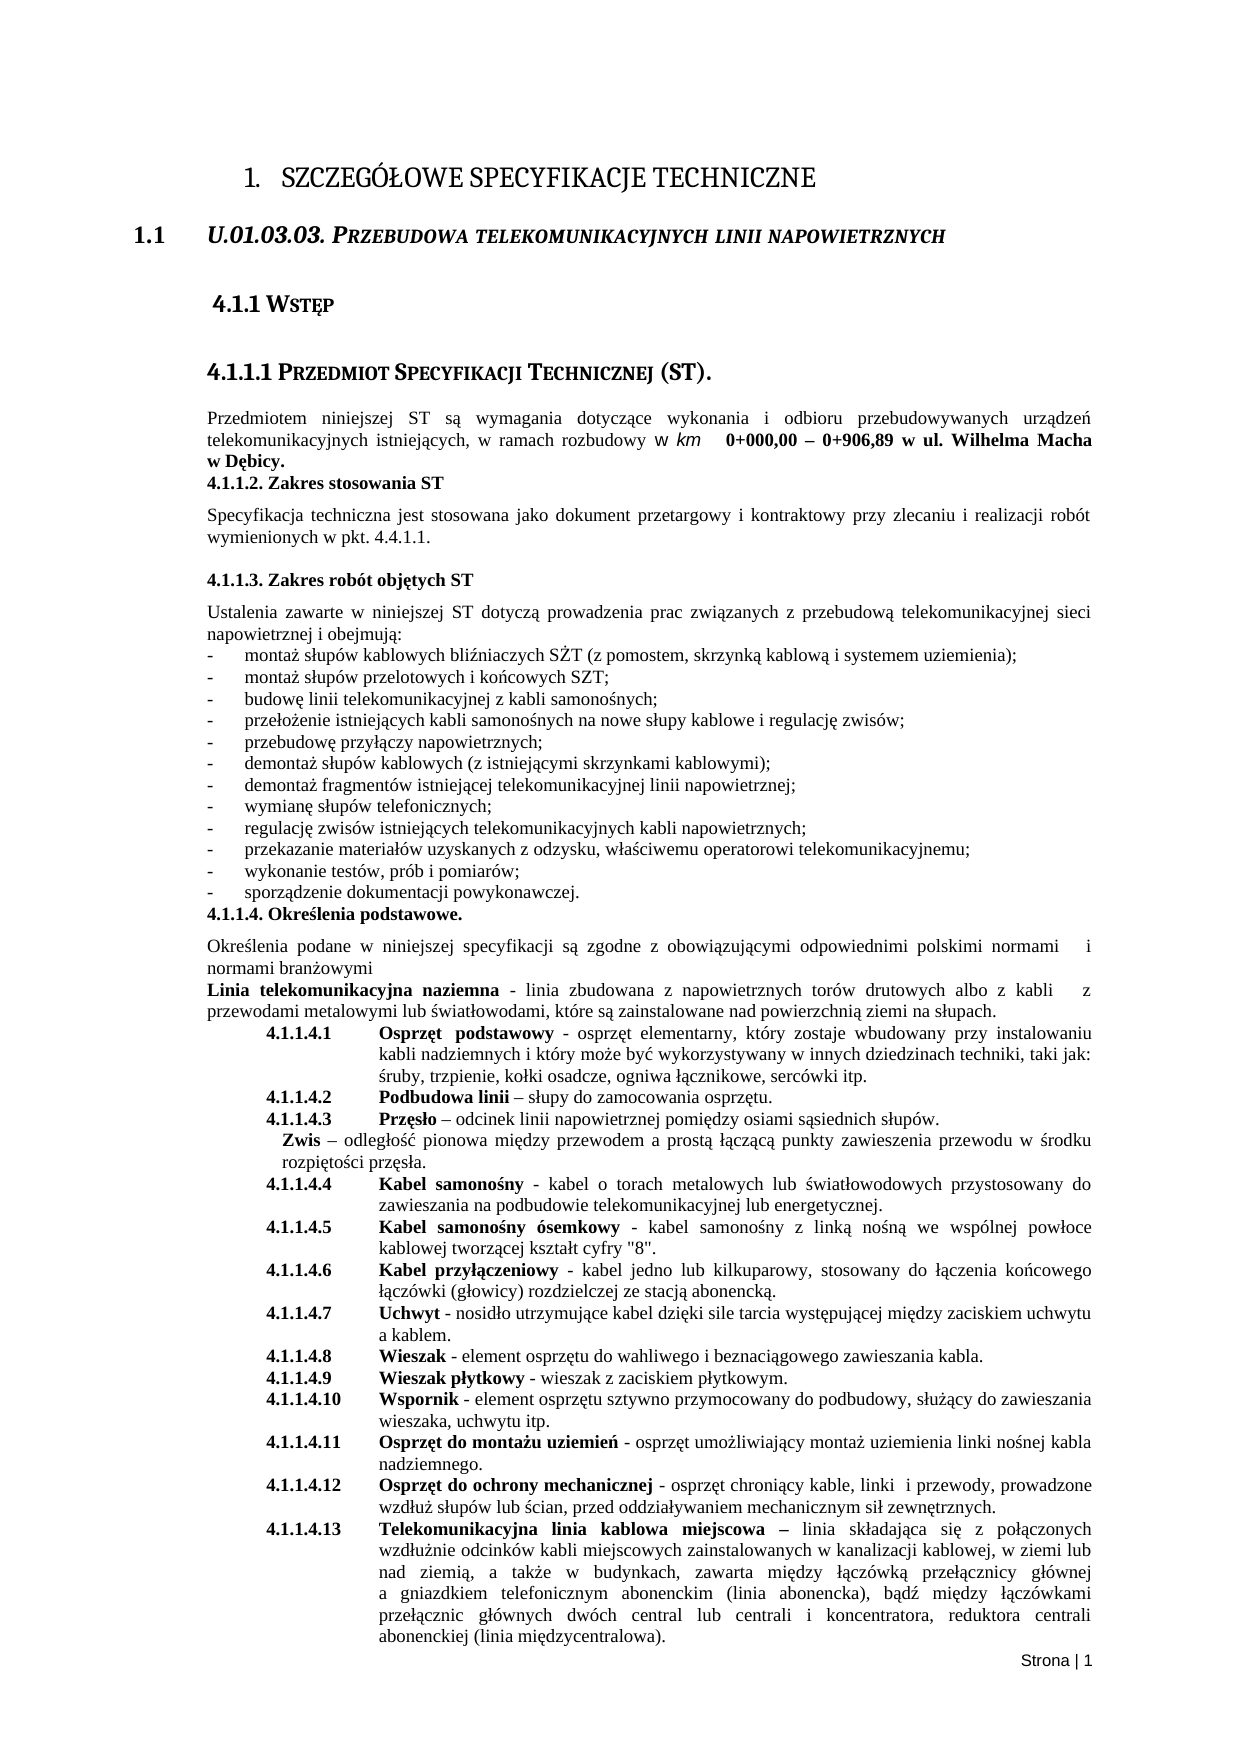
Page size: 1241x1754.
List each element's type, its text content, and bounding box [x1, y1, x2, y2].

list demontaż fragmentów istniejącej telekomunikacyjnej linii napowietrznej; [207, 774, 1092, 795]
list montaż słupów kablowych bliźniaczych SŻT (z pomostem, skrzynką kablową i systemem uziemienia); [207, 644, 1092, 666]
list Podbudowa linii – słupy do zamocowania osprzętu. [266, 1086, 1092, 1108]
text 4.1.1.4. Określenia podstawowe. [207, 903, 1092, 924]
list Osprzęt do ochrony mechanicznej - osprzęt chroniący kable, linki i przewody, prowadzone wzdłuż słupów lub ścian, przed oddziaływaniem mechanicznym sił zewnętrznych. [266, 1474, 1092, 1517]
list budowę linii telekomunikacyjnej z kabli samonośnych; [207, 687, 1092, 709]
text Przedmiotem niniejszej ST są wymagania dotyczące wykonania i odbioru przebudowywanych urządzeń telekomunikacyjnych istniejących, w ramach rozbudowy w km 0+000,00 – 0+906,89 w ul. Wilhelma Macha w Dębicy. [207, 407, 1092, 472]
list regulację zwisów istniejących telekomunikacyjnych kabli napowietrznych; [207, 817, 1092, 838]
text Ustalenia zawarte w niniejszej ST dotyczą prowadzenia prac związanych z przebudową telekomunikacyjnej sieci napowietrznej i obejmują: [207, 601, 1092, 644]
text Linia telekomunikacyjna naziemna - linia zbudowana z napowietrznych torów drutowych albo z kabli z przewodami metalowymi lub światłowodami, które są zainstalowane nad powierzchnią ziemi na słupach. [207, 978, 1092, 1022]
subtitle Szczegółowe specyfikacje techniczne [244, 162, 1092, 195]
list Kabel przyłączeniowy - kabel jedno lub kilkuparowy, stosowany do łączenia końcowego łączówki (głowicy) rozdzielczej ze stacją abonencką. [266, 1259, 1092, 1302]
text Określenia podane w niniejszej specyfikacji są zgodne z obowiązującymi odpowiednimi polskimi normami i normami branżowymi [207, 935, 1092, 978]
list Kabel samonośny - kabel o torach metalowych lub światłowodowych przystosowany do zawieszania na podbudowie telekomunikacyjnej lub energetycznej. [266, 1172, 1092, 1216]
text Zwis – odległość pionowa między przewodem a prostą łączącą punkty zawieszenia przewodu w środku rozpiętości przęsła. [282, 1129, 1092, 1172]
text Specyfikacja techniczna jest stosowana jako dokument przetargowy i kontraktowy przy zlecaniu i realizacji robót wymienionych w pkt. 4.4.1.1. [207, 504, 1092, 547]
list demontaż słupów kablowych (z istniejącymi skrzynkami kablowymi); [207, 752, 1092, 774]
list Wieszak - element osprzętu do wahliwego i beznaciągowego zawieszania kabla. [266, 1345, 1092, 1367]
list montaż słupów przelotowych i końcowych SZT; [207, 666, 1092, 687]
list Przęsło – odcinek linii napowietrznej pomiędzy osiami sąsiednich słupów. [266, 1108, 1092, 1129]
list Uchwyt - nosidło utrzymujące kabel dzięki sile tarcia występującej między zaciskiem uchwytu a kablem. [266, 1302, 1092, 1345]
list wymianę słupów telefonicznych; [207, 795, 1092, 817]
list sporządzenie dokumentacji powykonawczej. [207, 881, 1092, 903]
list Kabel samonośny ósemkowy - kabel samonośny z linką nośną we wspólnej powłoce kablowej tworzącej kształt cyfry "8". [266, 1216, 1092, 1259]
list Wspornik - element osprzętu sztywno przymocowany do podbudowy, służący do zawieszania wieszaka, uchwytu itp. [266, 1388, 1092, 1431]
list Osprzęt do montażu uziemień - osprzęt umożliwiający montaż uziemienia linki nośnej kabla nadziemnego. [266, 1431, 1092, 1474]
text 4.1.1.2. Zakres stosowania ST [207, 472, 1092, 493]
list wykonanie testów, prób i pomiarów; [207, 860, 1092, 881]
list przekazanie materiałów uzyskanych z odzysku, właściwemu operatorowi telekomunikacyjnemu; [207, 838, 1092, 860]
subtitle 4.1.1.1 Przedmiot Specyfikacji Technicznej (ST). [207, 358, 1092, 386]
list Telekomunikacyjna linia kablowa miejscowa – linia składająca się z połączonych wzdłużnie odcinków kabli miejscowych zainstalowanych w kanalizacji kablowej, w ziemi lub nad ziemią, a także w budynkach, zawarta między łączówką przełącznicy głównej a gniazdkiem telefonicznym abonenckim (linia abonencka), bądź między łączówkami przełącznic głównych dwóch central lub centrali i koncentratora, reduktora centrali abonenckiej (linia międzycentralowa). [266, 1517, 1092, 1647]
subtitle 4.1.1 Wstęp [207, 289, 1092, 318]
text 4.1.1.3. Zakres robót objętych ST [207, 569, 1092, 590]
list Osprzęt podstawowy - osprzęt elementarny, który zostaje wbudowany przy instalowaniu kabli nadziemnych i który może być wykorzystywany w innych dziedzinach techniki, taki jak: śruby, trzpienie, kołki osadcze, ogniwa łącznikowe, sercówki itp. [266, 1022, 1092, 1086]
list przełożenie istniejących kabli samonośnych na nowe słupy kablowe i regulację zwisów; [207, 709, 1092, 731]
subtitle U.01.03.03. Przebudowa telekomunikacyjnych linii napowietrznych [133, 220, 1092, 250]
list przebudowę przyłączy napowietrznych; [207, 731, 1092, 752]
list Wieszak płytkowy - wieszak z zaciskiem płytkowym. [266, 1367, 1092, 1388]
